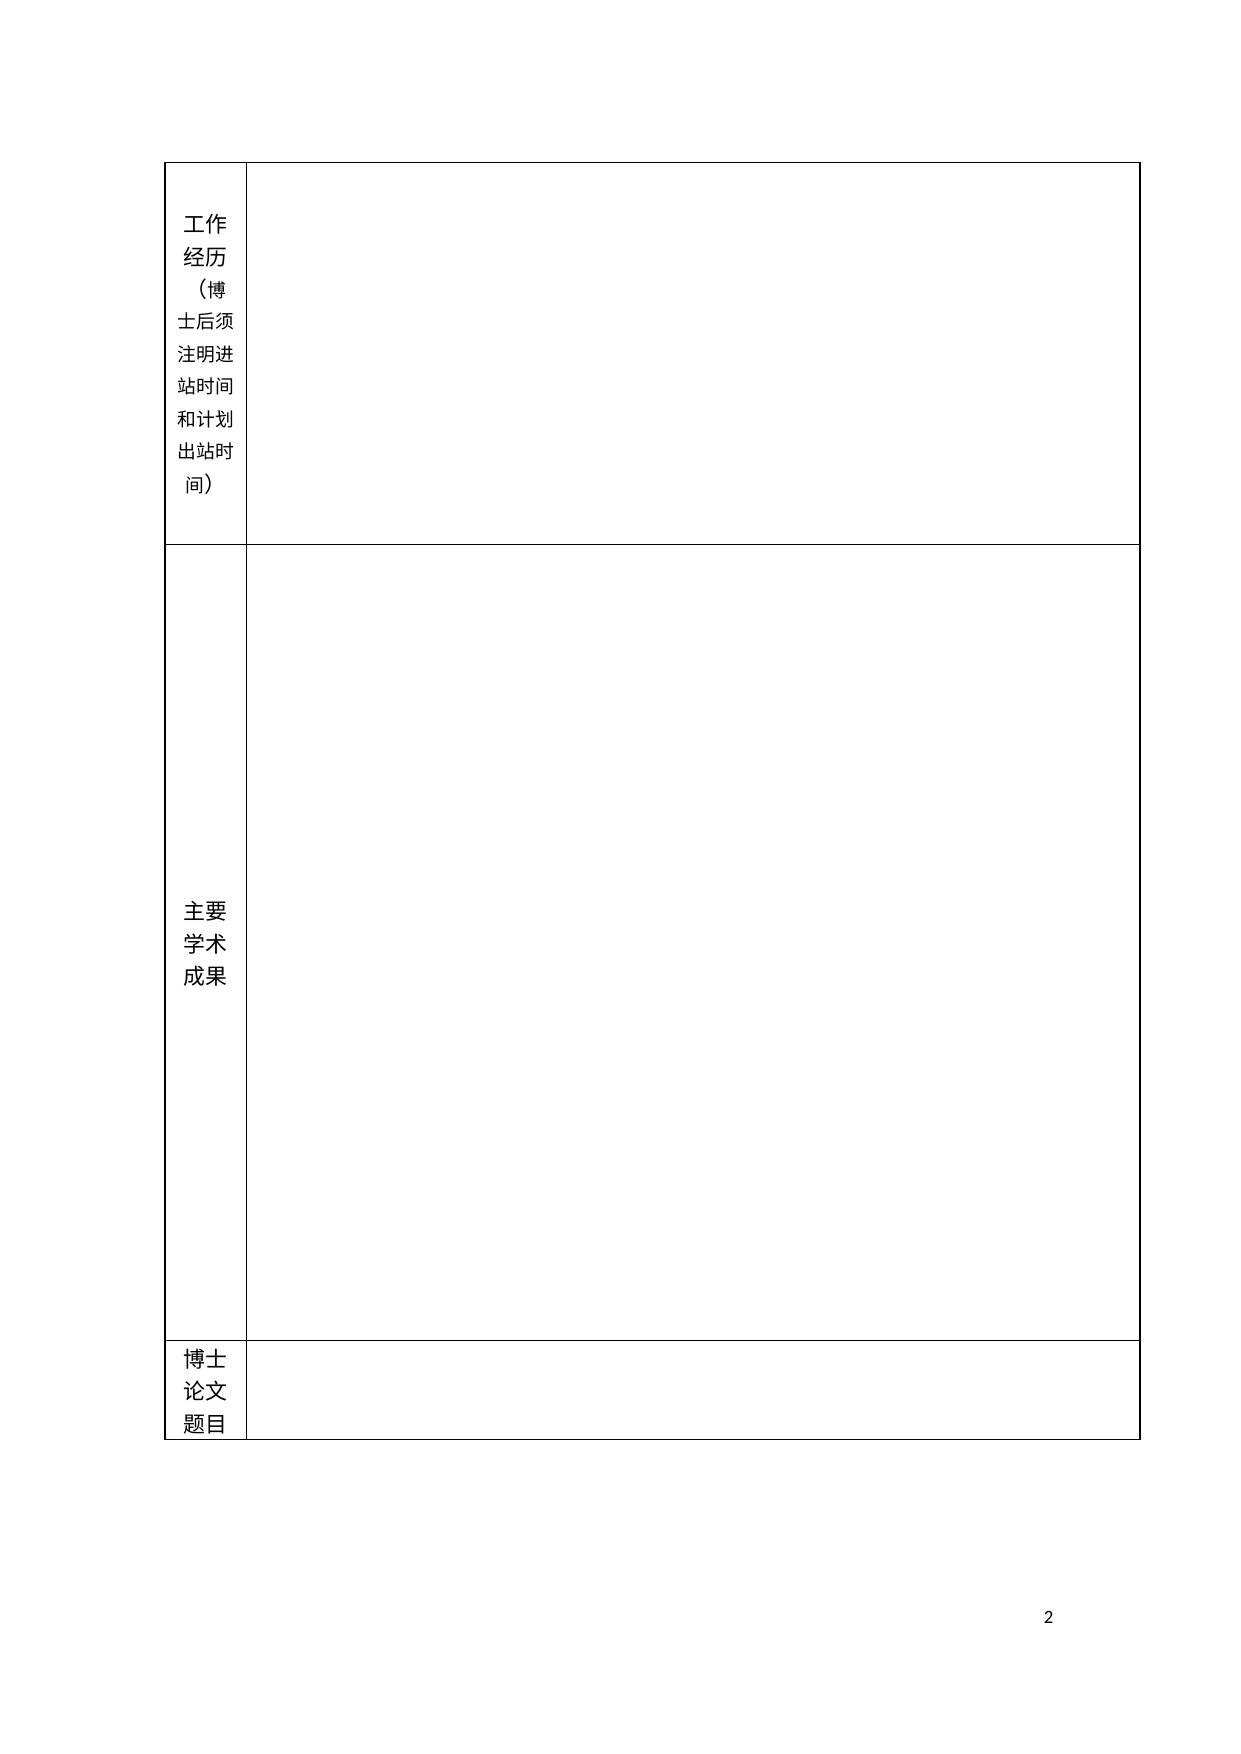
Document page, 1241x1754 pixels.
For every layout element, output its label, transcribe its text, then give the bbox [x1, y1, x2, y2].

table_cell [247, 163, 1139, 544]
table_cell 主要学术成果 [166, 545, 246, 1340]
table_cell 工作 经历 （博士后须注明进站时间和计划出站时间） [166, 163, 246, 544]
table_cell [247, 1341, 1139, 1439]
table_cell 博士论文题目 [166, 1341, 246, 1439]
table_cell [247, 545, 1139, 1340]
